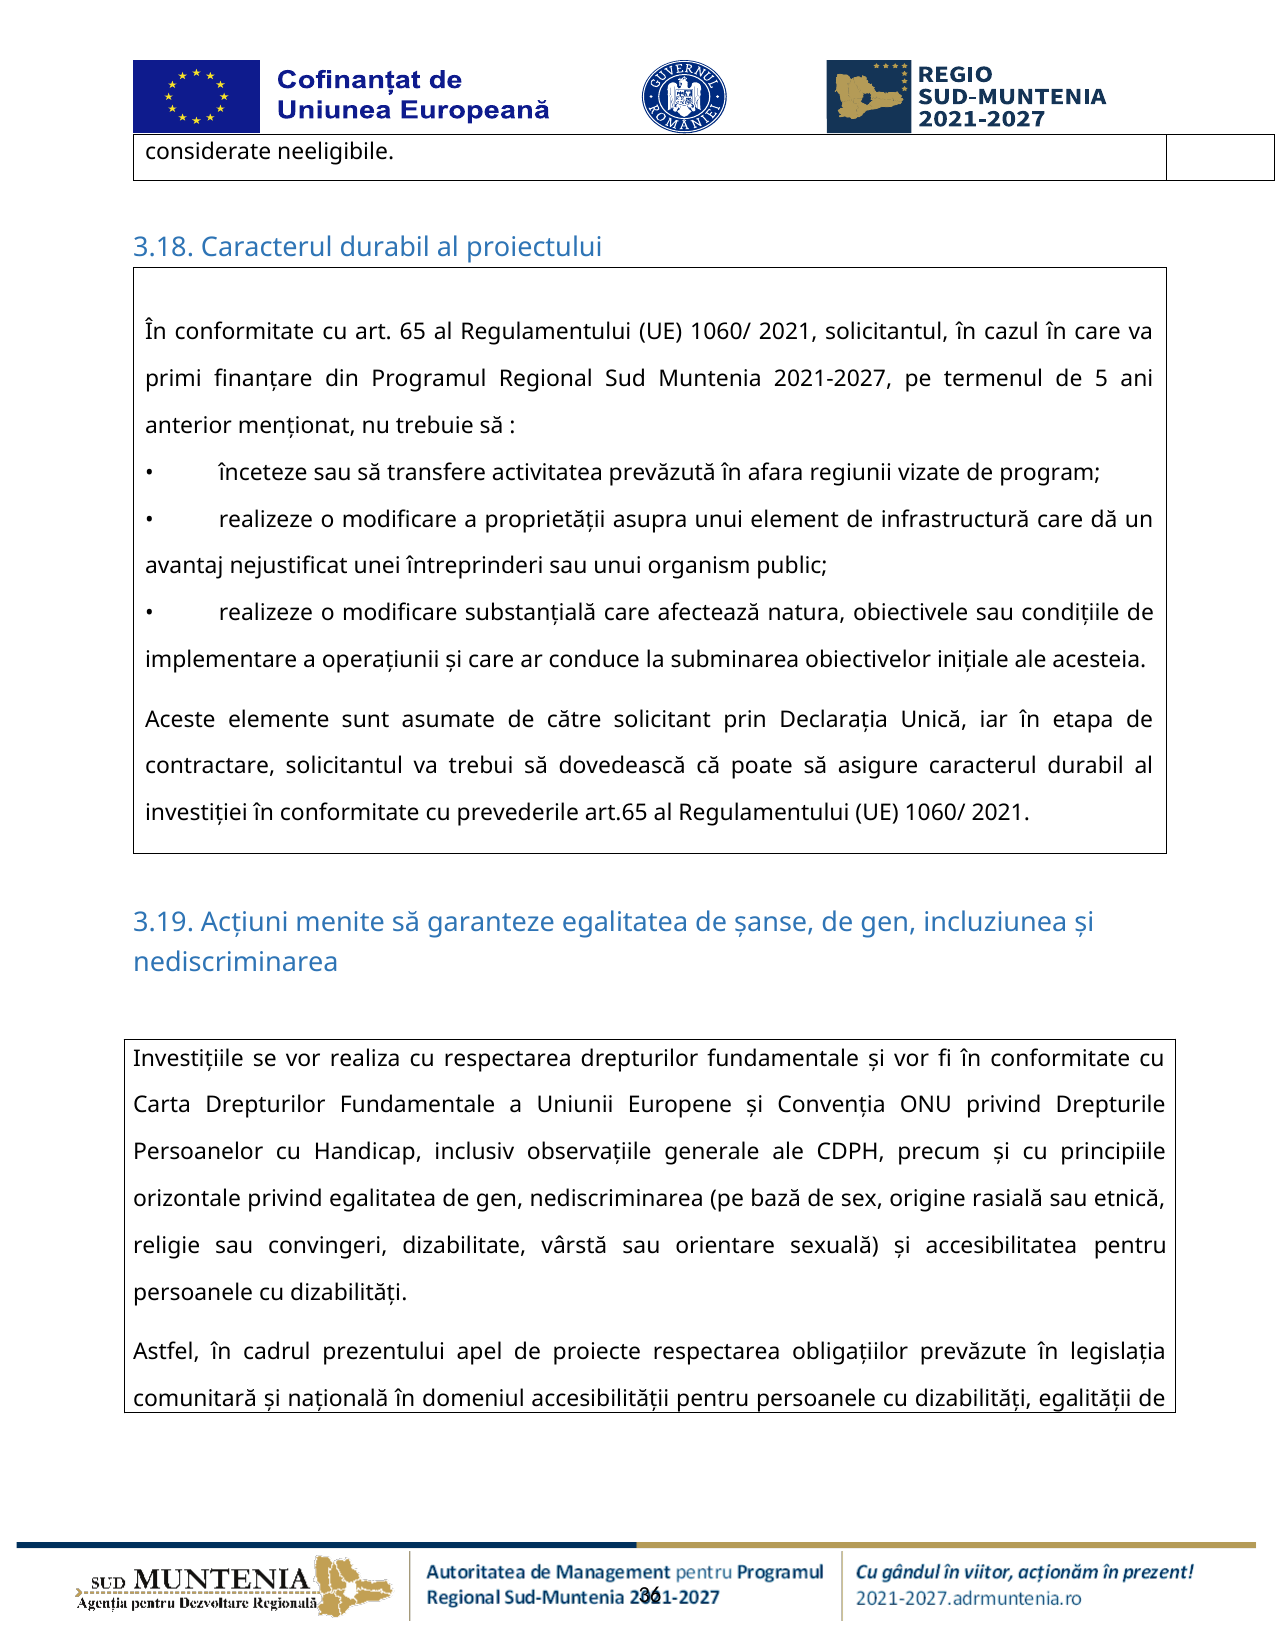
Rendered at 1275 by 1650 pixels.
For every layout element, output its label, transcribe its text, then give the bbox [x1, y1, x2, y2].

subtitle 3.19. Acțiuni menite să garanteze egalitatea de șanse, de gen, incluziunea și nediscriminarea [133, 902, 1167, 979]
subtitle 3.18. Caracterul durabil al proiectului [133, 227, 1167, 264]
table_header [1167, 135, 1274, 179]
text Investițiile se vor realiza cu respectarea drepturilor fundamentale și vor fi în conformitate cu Carta Drepturilor Fundamentale a Uniunii Europene și Convenția ONU privind Drepturile Persoanelor cu Handicap, inclusiv observațiile generale ale CDPH, precum și cu principiile orizontale privind egalitatea de gen, nediscriminarea (pe bază de sex, origine rasială sau etnică, religie sau convingeri, dizabilitate, vârstă sau orientare sexuală) și accesibilitatea pentru persoanele cu dizabilități. [125, 1040, 1175, 1307]
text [125, 1332, 1175, 1412]
picture [16, 1542, 1257, 1622]
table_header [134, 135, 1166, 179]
table_header În conformitate cu art. 65 al Regulamentului (UE) 1060/ 2021, solicitantul, în cazul în care va primi finanțare din Programul Regional Sud Muntenia 2021-2027, pe termenul de 5 ani anterior menționat, nu trebuie să : • înceteze sau să transfere activitatea prevăzută în afara regiunii vizate de program; • realizeze o modificare a proprietății asupra unui element de infrastructură care dă un avantaj nejustificat unei întreprinderi sau unui organism public; • realizeze o modificare substanțială care afectează natura, obiectivele sau condițiile de implementare a operațiunii și care ar conduce la subminarea obiectivelor inițiale ale acesteia. Aceste elemente sunt asumate de către solicitant prin Declarația Unică, iar în etapa de contractare, solicitantul va trebui să dovedească că poate să asigure caracterul durabil al investiţiei în conformitate cu prevederile art.65 al Regulamentului (UE) 1060/ 2021. [134, 268, 1166, 853]
